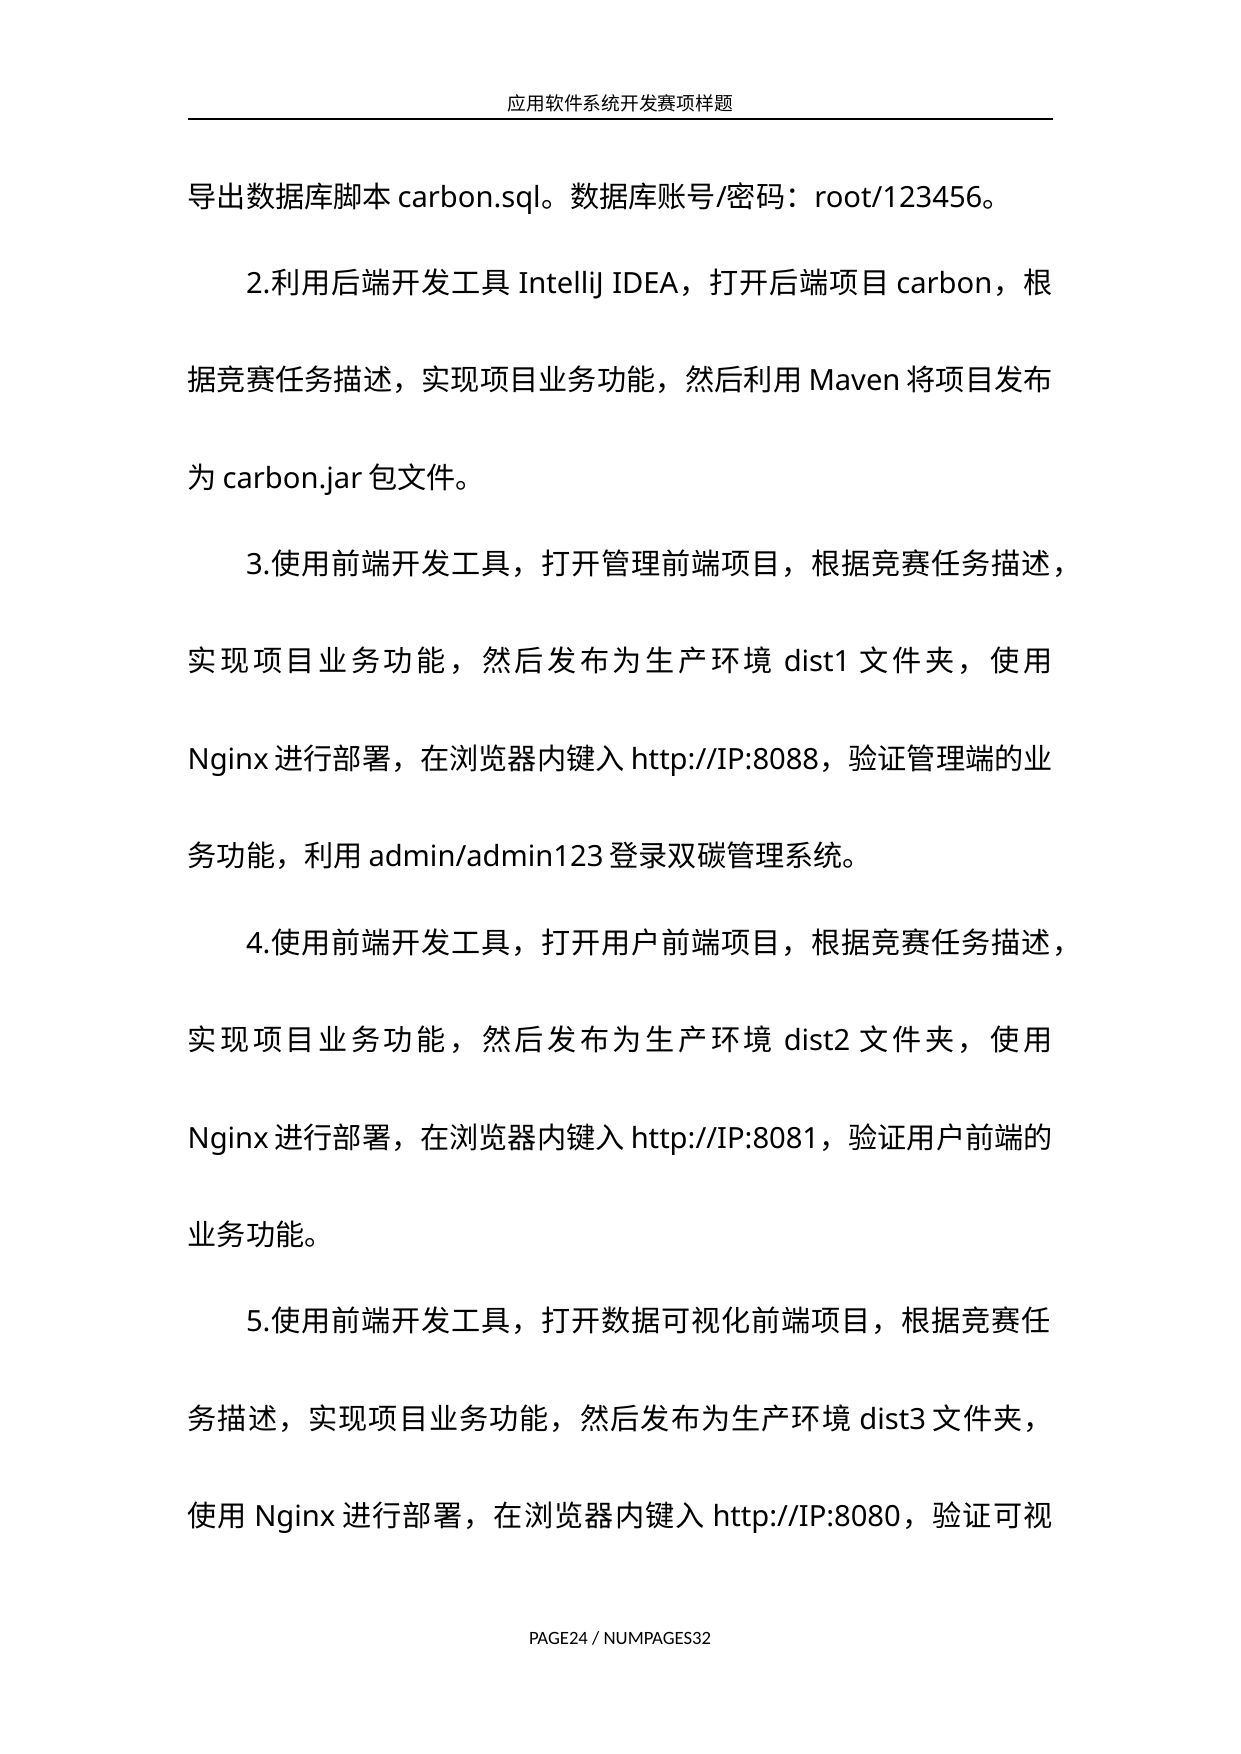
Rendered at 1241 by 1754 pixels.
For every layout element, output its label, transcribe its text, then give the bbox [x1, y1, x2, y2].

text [187, 162, 1053, 227]
text 2.利用后端开发工具IntelliJ IDEA，打开后端项目carbon，根据竞赛任务描述，实现项目业务功能，然后利用Maven将项目发布为carbon.jar包文件。 [187, 248, 1053, 508]
text 4.使用前端开发工具，打开用户前端项目，根据竞赛任务描述，实现项目业务功能，然后发布为生产环境dist2文件夹，使用Nginx进行部署，在浏览器内键入http://IP:8081，验证用户前端的业务功能。 [187, 908, 1053, 1265]
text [187, 1287, 1053, 1547]
text 3.使用前端开发工具，打开管理前端项目，根据竞赛任务描述，实现项目业务功能，然后发布为生产环境dist1文件夹，使用Nginx进行部署，在浏览器内键入http://IP:8088，验证管理端的业务功能，利用admin/admin123登录双碳管理系统。 [187, 529, 1053, 887]
